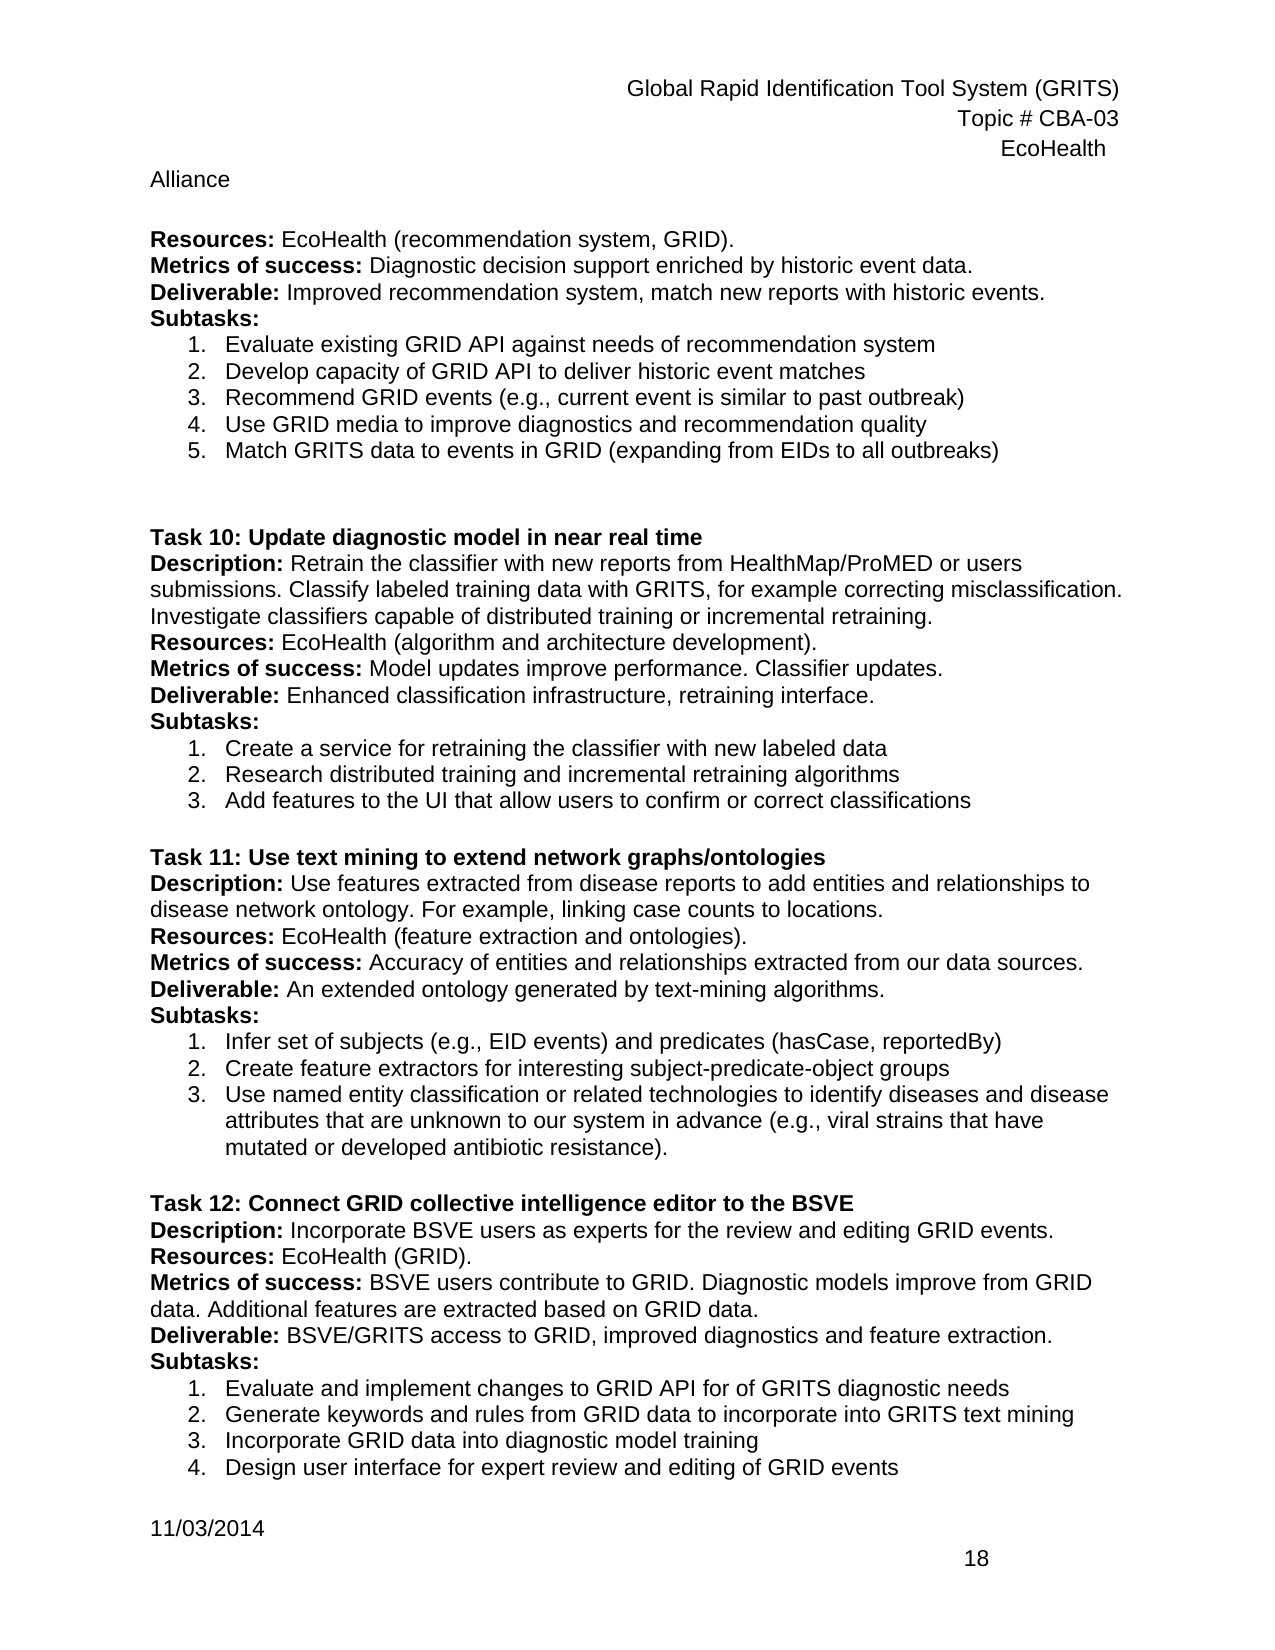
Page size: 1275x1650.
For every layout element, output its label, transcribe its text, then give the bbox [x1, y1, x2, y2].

text Task 12: Connect GRID collective intelligence editor to the BSVE [150, 1190, 1125, 1217]
list Design user interface for expert review and editing of GRID events [187, 1454, 1125, 1480]
list Incorporate GRID data into diagnostic model training [187, 1427, 1125, 1454]
text Resources: EcoHealth (GRID). [150, 1243, 1125, 1269]
text Deliverable: BSVE/GRITS access to GRID, improved diagnostics and feature extraction. Subtasks: [150, 1322, 1125, 1375]
list Match GRITS data to events in GRID (expanding from EIDs to all outbreaks) [187, 437, 1125, 463]
text Subtasks: [150, 305, 1125, 331]
text Deliverable: Enhanced classification infrastructure, retraining interface. [150, 682, 1125, 708]
text Subtasks: [150, 1002, 1125, 1028]
list Generate keywords and rules from GRID data to incorporate into GRITS text mining [187, 1401, 1125, 1427]
list Evaluate existing GRID API against needs of recommendation system [187, 331, 1125, 358]
list Develop capacity of GRID API to deliver historic event matches [187, 358, 1125, 384]
text Metrics of success: Model updates improve performance. Classifier updates. [150, 655, 1125, 682]
text Resources: EcoHealth (recommendation system, GRID). [150, 226, 1125, 252]
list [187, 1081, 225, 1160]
list Evaluate and implement changes to GRID API for of GRITS diagnostic needs [187, 1375, 1125, 1401]
text Task 11: Use text mining to extend network graphs/ontologies [150, 844, 1125, 870]
text Resources: EcoHealth (algorithm and architecture development). [150, 629, 1125, 655]
list Research distributed training and incremental retraining algorithms [187, 761, 1125, 787]
text Description: Use features extracted from disease reports to add entities and relationships to disease network ontology. For example, linking case counts to locations. [150, 870, 1125, 923]
list Create a service for retraining the classifier with new labeled data [187, 734, 1125, 761]
text Task 10: Update diagnostic model in near real time [150, 524, 1125, 550]
text Metrics of success: Diagnostic decision support enriched by historic event data. [150, 252, 1125, 279]
list Use named entity classification or related technologies to identify diseases and disease attributes that are unknown to our system in advance (e.g., viral strains that have mutated or developed antibiotic resistance). [668, 1081, 1125, 1160]
list Add features to the UI that allow users to confirm or correct classifications [187, 787, 1125, 813]
list Create feature extractors for interesting subject-predicate-object groups [187, 1054, 1125, 1081]
text Description: Incorporate BSVE users as experts for the review and editing GRID events. [150, 1217, 1125, 1243]
text Description: Retrain the classifier with new reports from HealthMap/ProMED or users submissions. Classify labeled training data with GRITS, for example correcting misclassification. Investigate classifiers capable of distributed training or incremental retraining. [150, 550, 1125, 629]
list Infer set of subjects (e.g., EID events) and predicates (hasCase, reportedBy) [187, 1028, 1125, 1054]
text Subtasks: [150, 708, 1125, 734]
text Deliverable: Improved recommendation system, match new reports with historic events. [150, 279, 1125, 305]
text Metrics of success: BSVE users contribute to GRID. Diagnostic models improve from GRID data. Additional features are extracted based on GRID data. [150, 1269, 1125, 1322]
text Deliverable: An extended ontology generated by text-mining algorithms. [150, 976, 1125, 1002]
list Recommend GRID events (e.g., current event is similar to past outbreak) [187, 384, 1125, 411]
text Metrics of success: Accuracy of entities and relationships extracted from our data sources. [150, 949, 1125, 976]
list Use GRID media to improve diagnostics and recommendation quality [187, 411, 1125, 437]
text Resources: EcoHealth (feature extraction and ontologies). [150, 923, 1125, 949]
